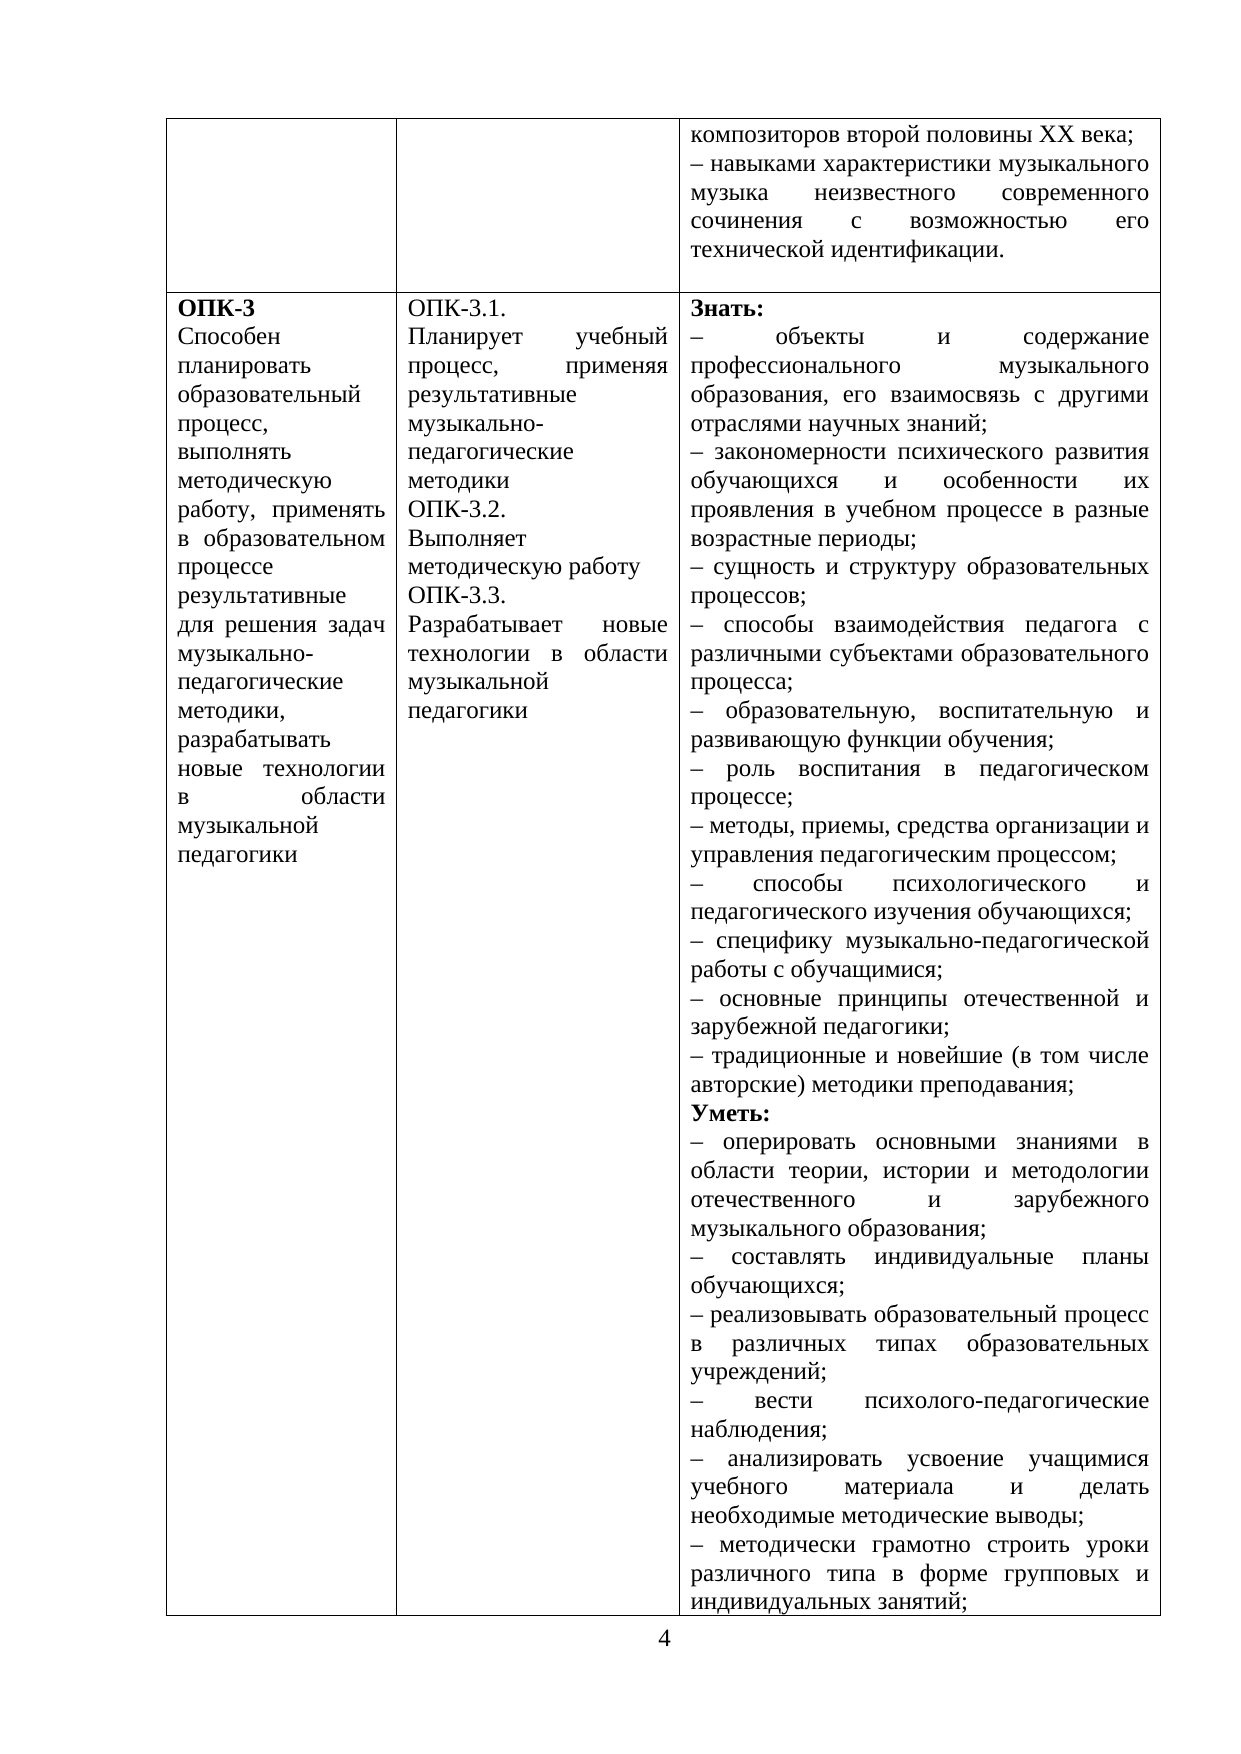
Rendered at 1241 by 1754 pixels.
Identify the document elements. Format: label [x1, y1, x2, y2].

table_cell [167, 119, 396, 292]
table_cell [397, 293, 679, 1615]
table_cell [397, 119, 679, 292]
table_cell [167, 293, 396, 1615]
table_cell [680, 119, 1160, 292]
table_cell [680, 293, 1160, 1615]
